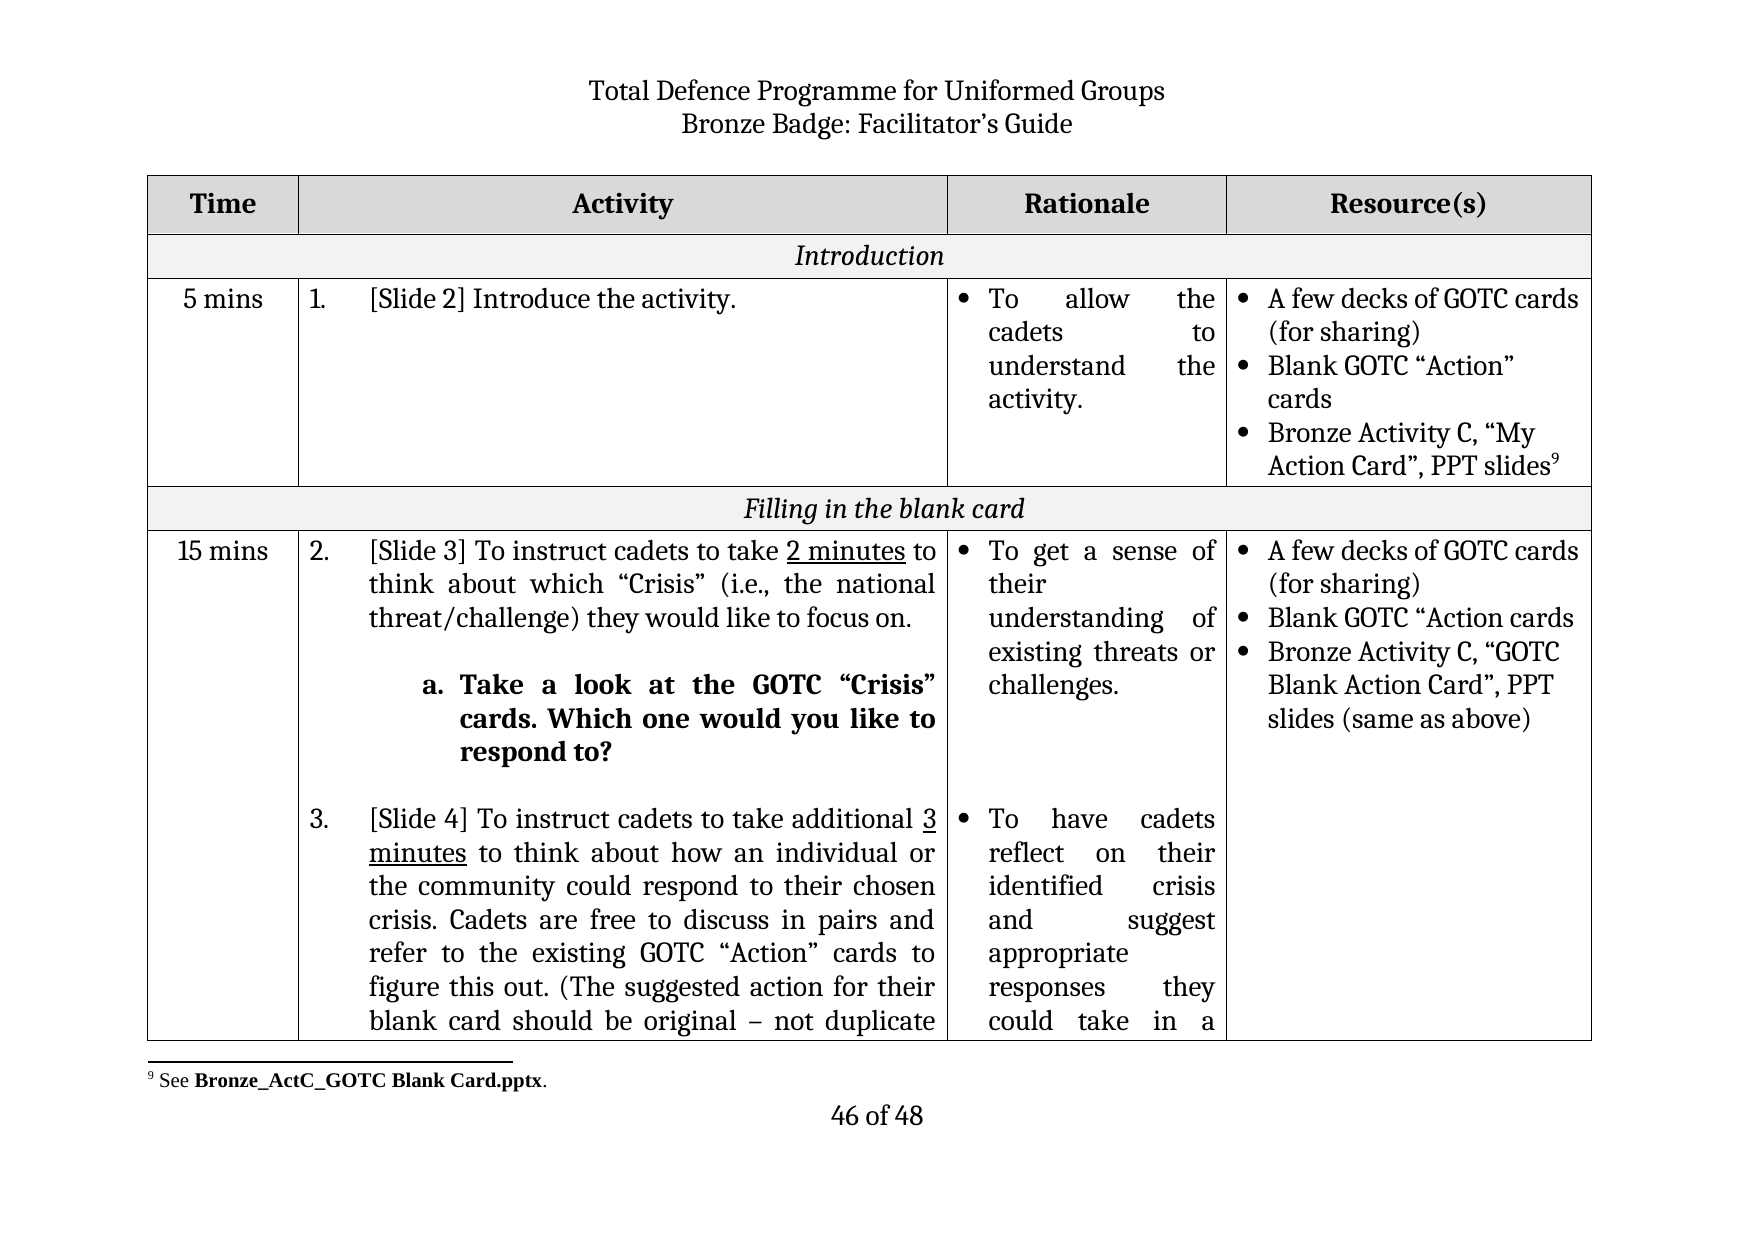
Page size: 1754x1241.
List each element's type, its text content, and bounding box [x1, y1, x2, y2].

table_cell 5 mins [148, 279, 298, 486]
table_cell To allow the cadets to understand the activity. [948, 279, 1226, 486]
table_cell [948, 531, 1226, 1040]
table_cell A few decks of GOTC cards (for sharing) Blank GOTC “Action” cards Bronze Activity C, “My Action Card”, PPT slides [1227, 279, 1591, 486]
table_cell Filling in the blank card [148, 487, 1591, 530]
table_header Activity [299, 176, 947, 233]
table_cell Introduction [148, 235, 1591, 278]
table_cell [1227, 531, 1591, 1040]
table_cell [299, 531, 947, 1040]
table_cell 15 mins [148, 531, 298, 1040]
table_header Rationale [948, 176, 1226, 233]
table_cell [Slide 2] Introduce the activity. [299, 279, 947, 486]
table_header Time [148, 176, 298, 233]
table_header Resource(s) [1227, 176, 1591, 233]
